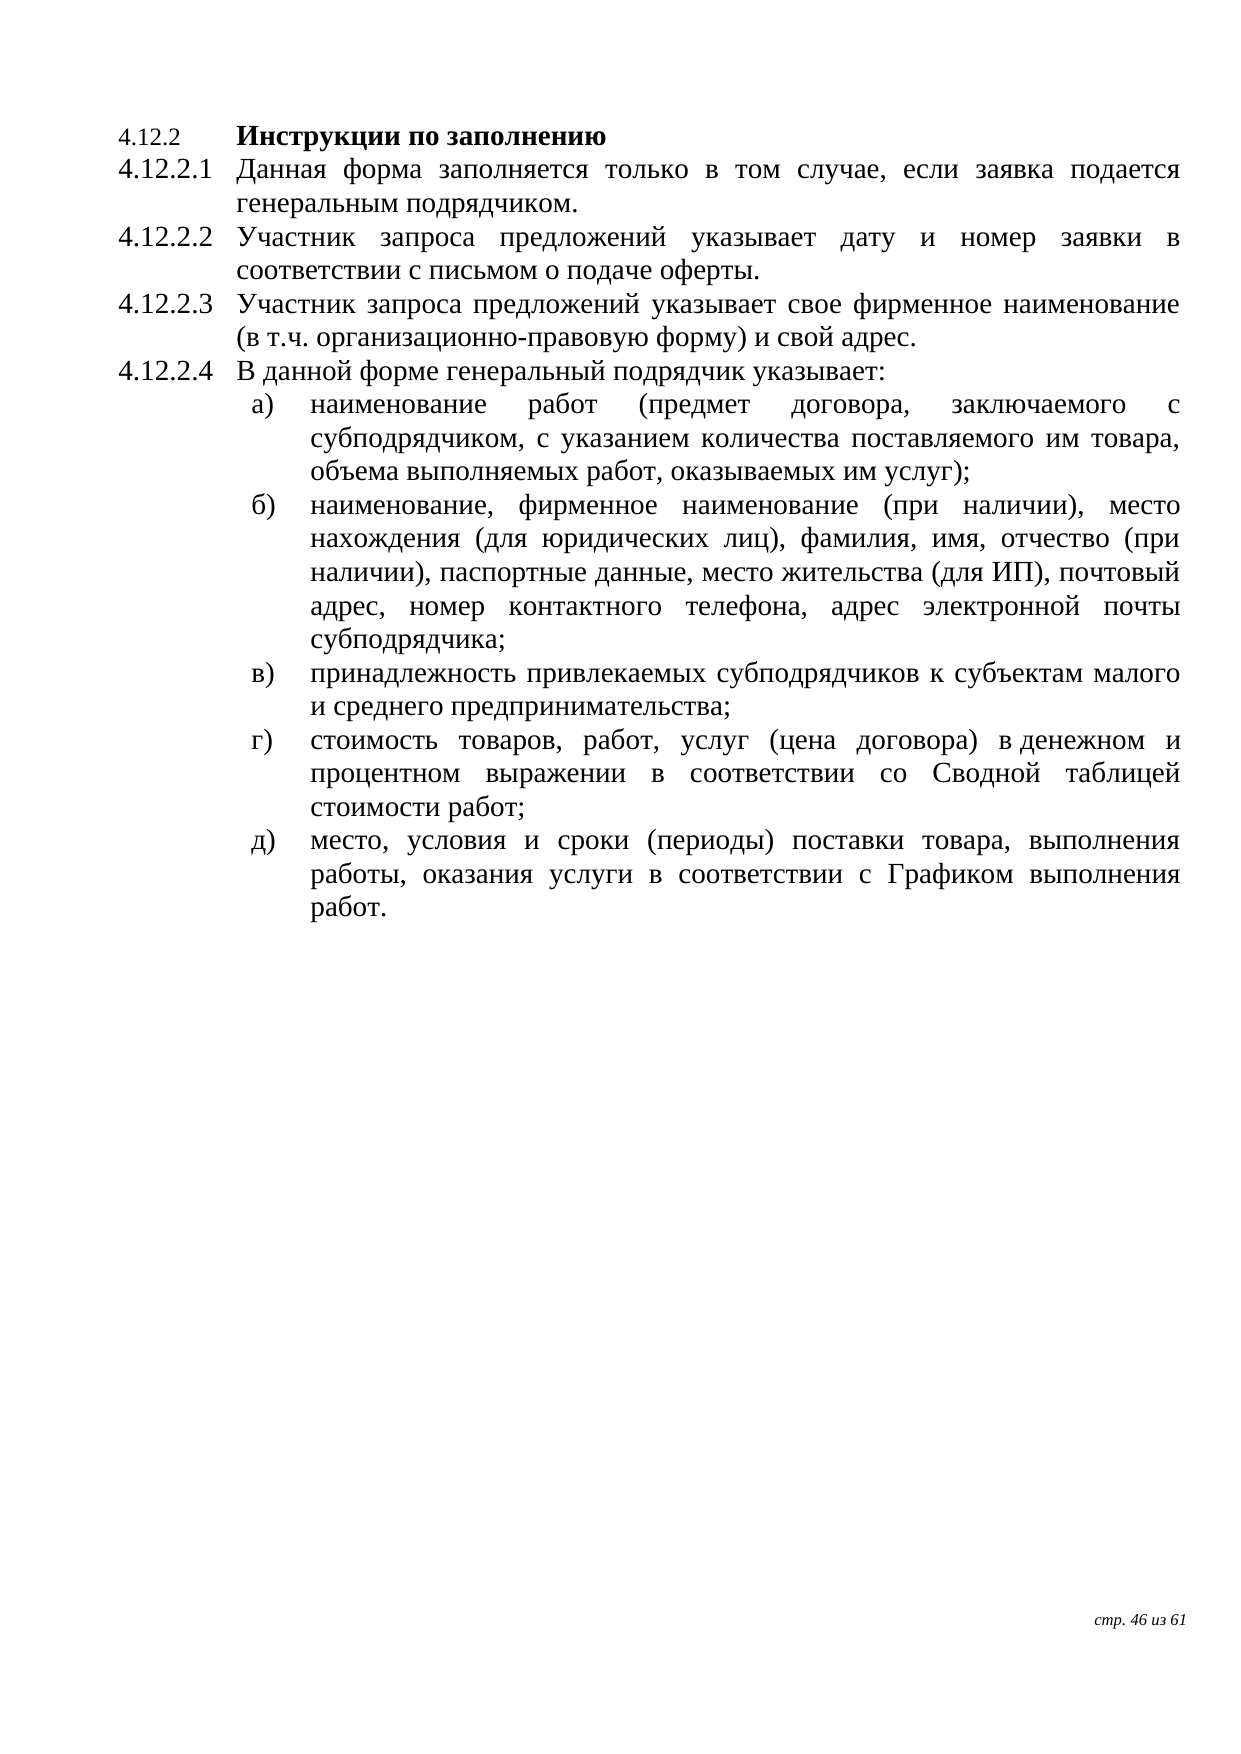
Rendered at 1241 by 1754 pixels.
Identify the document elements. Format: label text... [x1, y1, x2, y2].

list Участник запроса предложений указывает свое фирменное наименование (в т.ч. организационно-правовую форму) и свой адрес. [118, 286, 1181, 353]
list Данная форма заполняется только в том случае, если заявка подается генеральным подрядчиком. [118, 152, 1181, 219]
list наименование работ (предмет договора, заключаемого с субподрядчиком, с указанием количества поставляемого им товара, объема выполняемых работ, оказываемых им услуг); [251, 386, 1181, 487]
list наименование, фирменное наименование (при наличии), место нахождения (для юридических лиц), фамилия, имя, отчество (при наличии), паспортные данные, место жительства (для ИП), почтовый адрес, номер контактного телефона, адрес электронной почты субподрядчика; [251, 487, 1181, 655]
list В данной форме генеральный подрядчик указывает: [118, 353, 1181, 386]
list стоимость товаров, работ, услуг (цена договора) в денежном и процентном выражении в соответствии со Сводной таблицей стоимости работ; [251, 722, 1181, 822]
list место, условия и сроки (периоды) поставки товара, выполнения работы, оказания услуги в соответствии с Графиком выполнения работ. [251, 822, 1181, 923]
list Участник запроса предложений указывает дату и номер заявки в соответствии с письмом о подаче оферты. [118, 219, 1181, 286]
list принадлежность привлекаемых субподрядчиков к субъектам малого и среднего предпринимательства; [251, 655, 1181, 722]
list Инструкции по заполнению [118, 118, 1181, 152]
